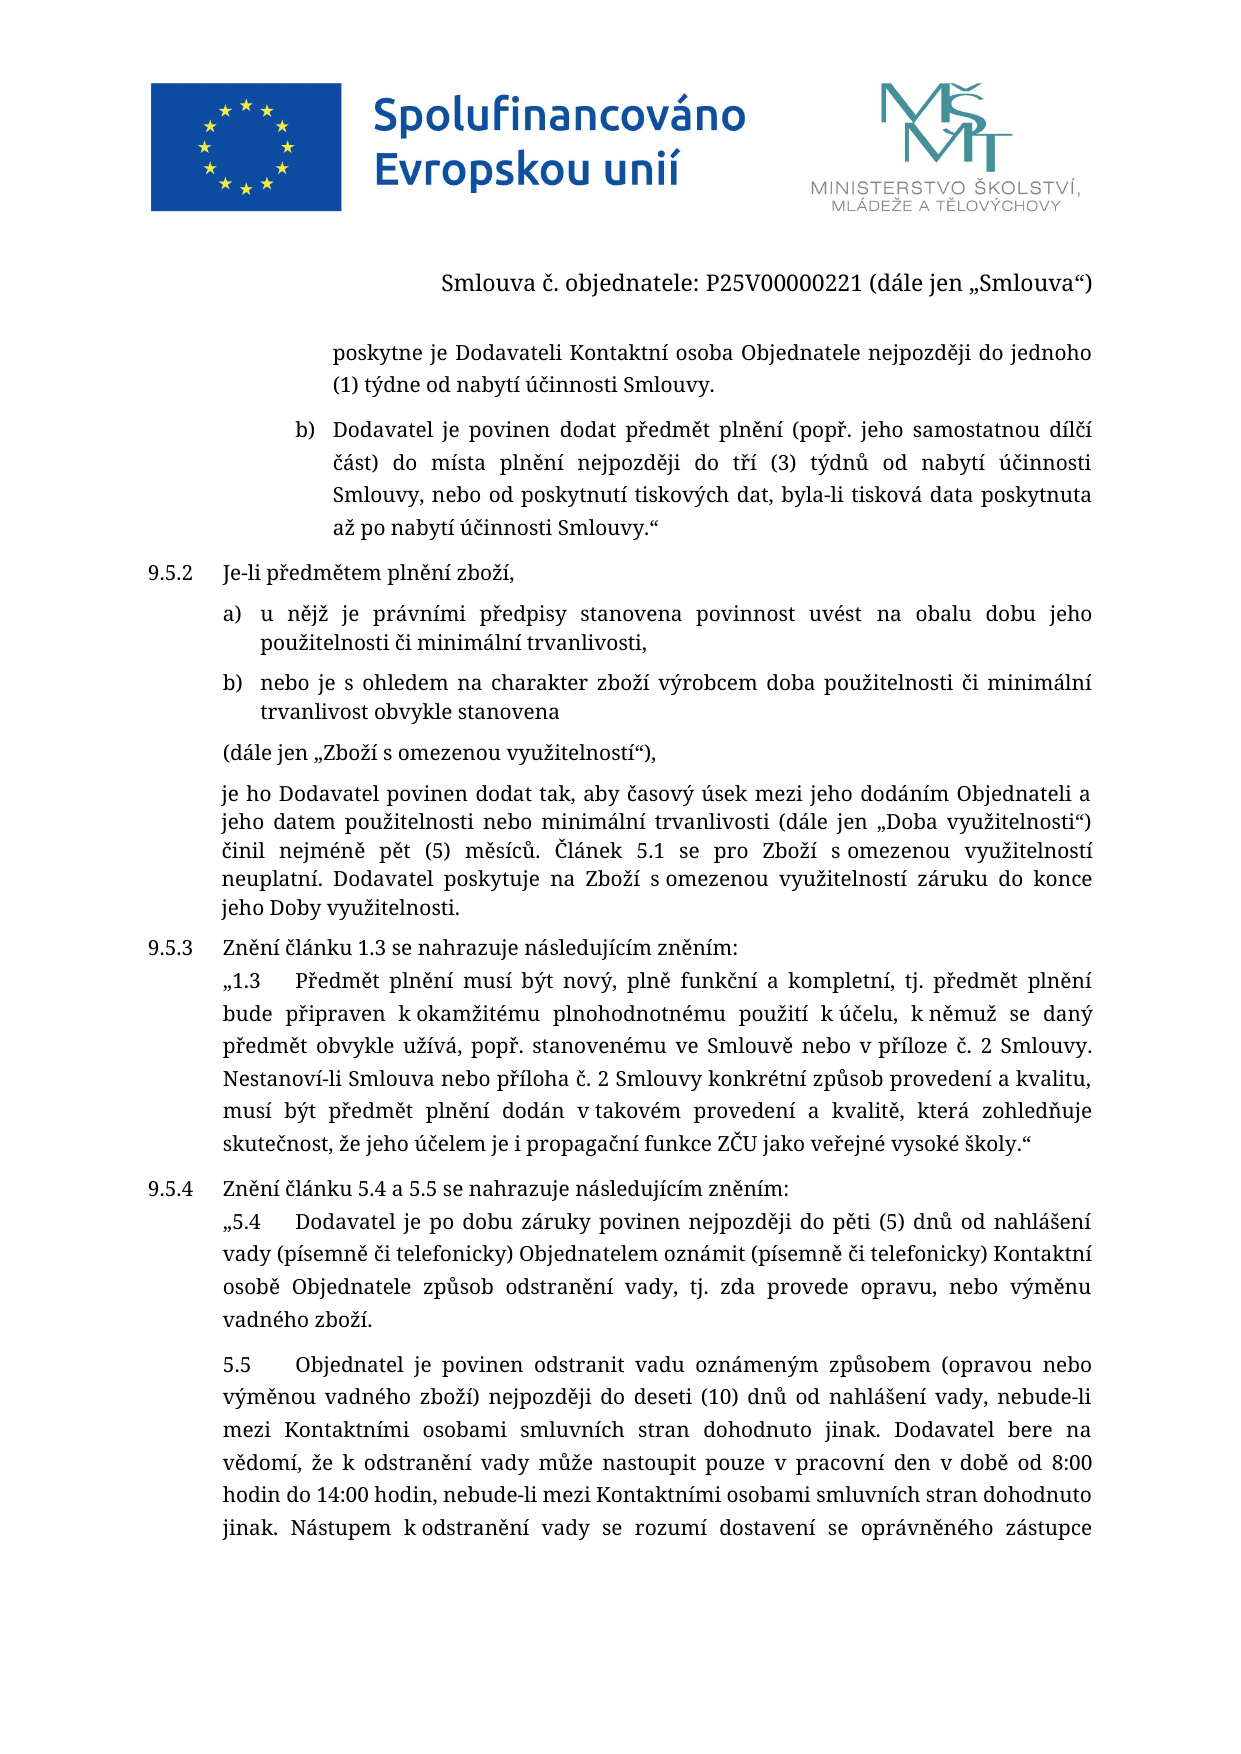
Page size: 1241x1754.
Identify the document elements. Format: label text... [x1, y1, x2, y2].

list u nějž je právními předpisy stanovena povinnost uvést na obalu dobu jeho použitelnosti či minimální trvanlivosti, [223, 599, 1093, 656]
list Dodavatel je povinen dodat předmět plnění (popř. jeho samostatnou dílčí část) do místa plnění nejpozději do tří (3) týdnů od nabytí účinnosti Smlouvy, nebo od poskytnutí tiskových dat, byla-li tisková data poskytnuta až po nabytí účinnosti Smlouvy.“ [295, 415, 1093, 542]
text je ho Dodavatel povinen dodat tak, aby časový úsek mezi jeho dodáním Objednateli a jeho datem použitelnosti nebo minimální trvanlivosti (dále jen „Doba využitelnosti“) činil nejméně pět (5) měsíců. Článek 5.1 se pro Zboží s omezenou využitelností neuplatní. Dodavatel poskytuje na Zboží s omezenou využitelností záruku do konce jeho Doby využitelnosti. [221, 779, 1093, 921]
list nebo je s ohledem na charakter zboží výrobcem doba použitelnosti či minimální trvanlivost obvykle stanovena [223, 668, 1093, 725]
list Je-li předmětem plnění zboží, [148, 558, 1093, 587]
text (dále jen „Zboží s omezenou využitelností“), [223, 738, 1093, 766]
picture [147, 80, 1093, 215]
list „5.4 Dodavatel je po dobu záruky povinen nejpozději do pěti (5) dnů od nahlášení vady (písemně či telefonicky) Objednatelem oznámit (písemně či telefonicky) Kontaktní osobě Objednatele způsob odstranění vady, tj. zda provede opravu, nebo výměnu vadného zboží. [223, 1207, 1093, 1333]
list „1.3 Předmět plnění musí být nový, plně funkční a kompletní, tj. předmět plnění bude připraven k okamžitému plnohodnotnému použití k účelu, k němuž se daný předmět obvykle užívá, popř. stanovenému ve Smlouvě nebo v příloze č. 2 Smlouvy. Nestanoví-li Smlouva nebo příloha č. 2 Smlouvy konkrétní způsob provedení a kvalitu, musí být předmět plnění dodán v takovém provedení a kvalitě, která zohledňuje skutečnost, že jeho účelem je i propagační funkce ZČU jako veřejné vysoké školy.“ [223, 966, 1093, 1158]
list Znění článku 5.4 a 5.5 se nahrazuje následujícím zněním: [148, 1174, 1093, 1203]
list Znění článku 1.3 se nahrazuje následujícím zněním: [148, 933, 1093, 962]
